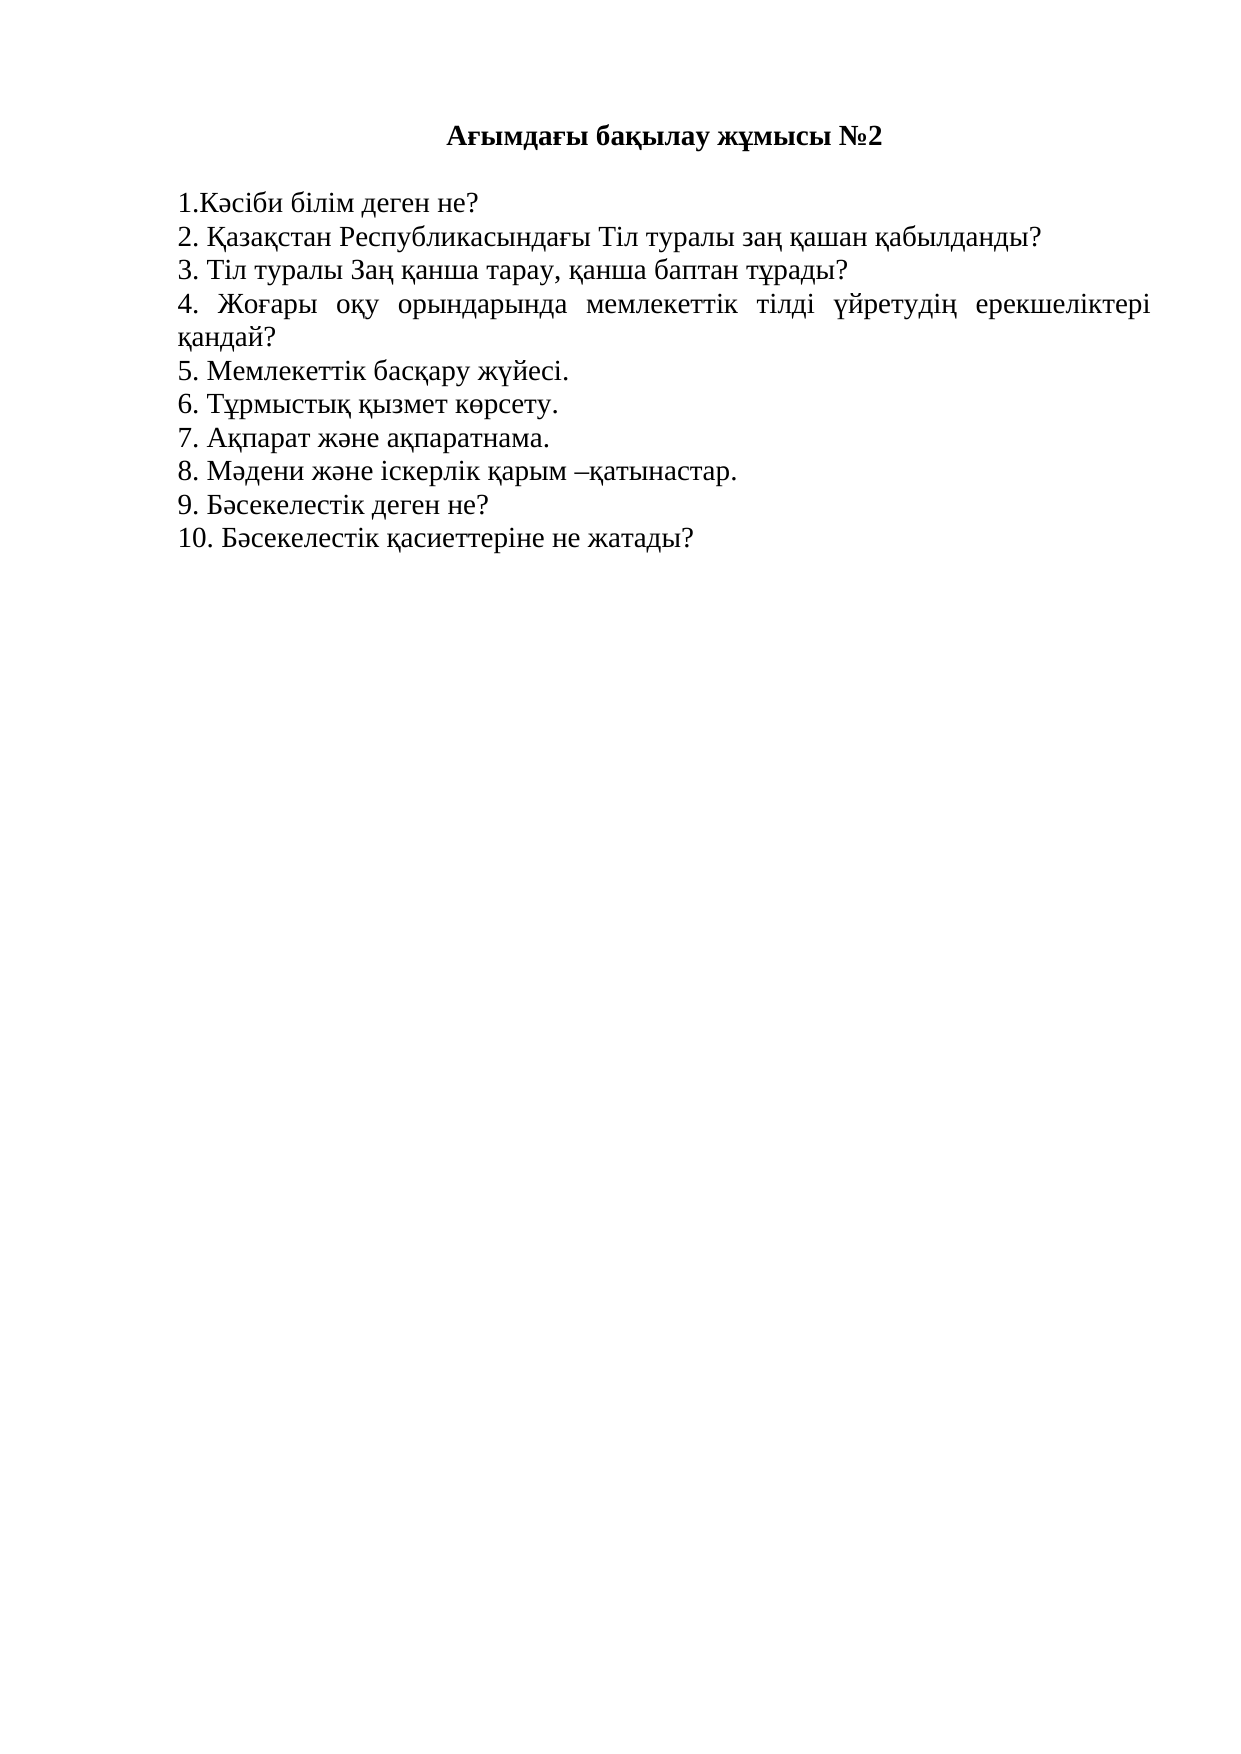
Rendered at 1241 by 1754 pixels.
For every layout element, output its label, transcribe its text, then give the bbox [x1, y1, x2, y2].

text 3. Тіл туралы Заң қанша тарау, қанша баптан тұрады? [177, 252, 1152, 286]
text 7. Ақпарат және ақпаратнама. [177, 420, 1152, 453]
text 10. Бәсекелестік қасиеттеріне не жатады? [177, 521, 1152, 554]
text 5. Мемлекеттік басқару жүйесі. [177, 353, 1152, 386]
text 4. Жоғары оқу орындарында мемлекеттік тілді үйретудің ерекшеліктері қандай? [177, 286, 1152, 353]
text Ағымдағы бақылау жұмысы №2 [177, 118, 1152, 152]
text 2. Қазақстан Республикасындағы Тіл туралы заң қашан қабылданды? [177, 219, 1152, 252]
text 9. Бәсекелестік деген не? [177, 487, 1152, 521]
text 6. Тұрмыстық қызмет көрсету. [177, 386, 1152, 420]
text 8. Мәдени және іскерлік қарым –қатынастар. [177, 453, 1152, 487]
text 1.Кәсіби білім деген не? [177, 185, 1152, 219]
